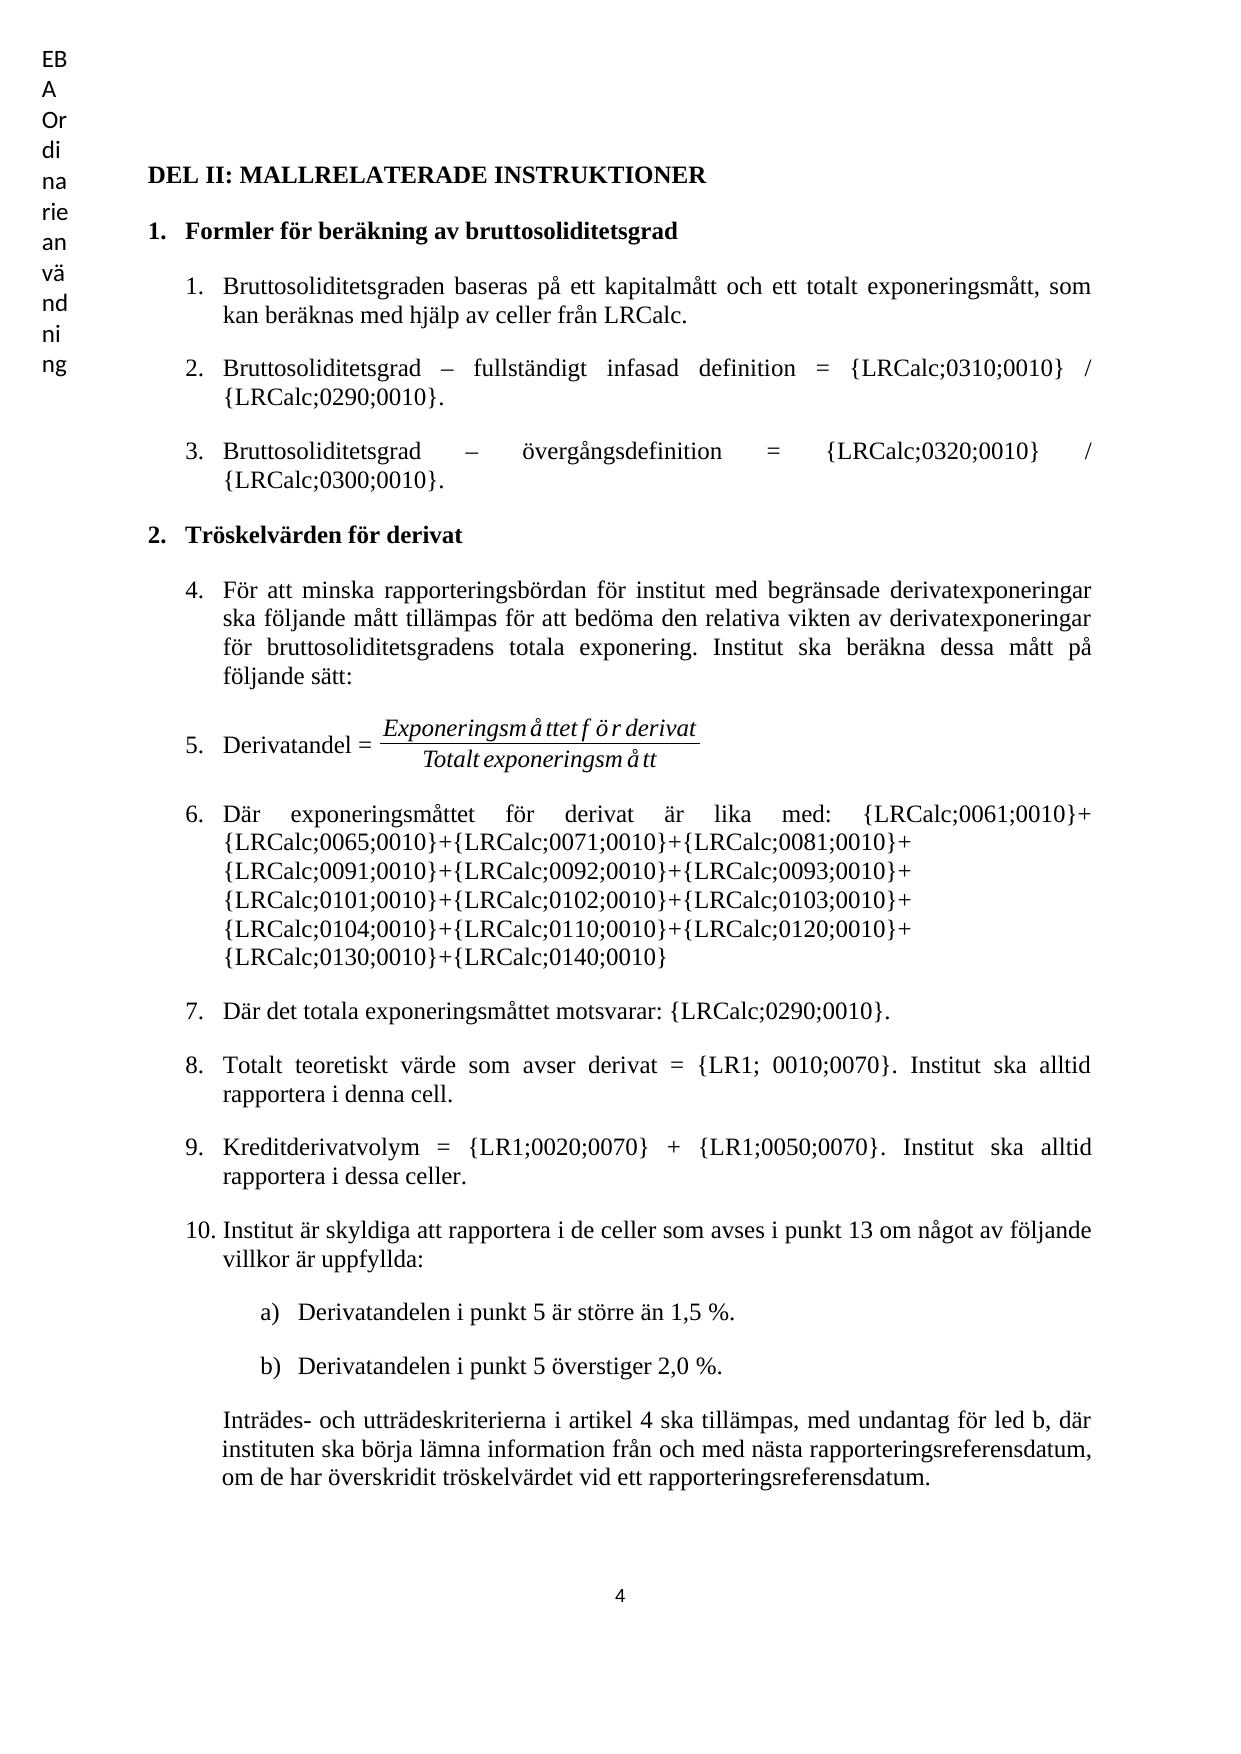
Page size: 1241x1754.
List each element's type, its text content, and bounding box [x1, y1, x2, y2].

text 9. Kreditderivatvolym = {LR1;0020;0070} + {LR1;0050;0070}. Institut ska alltid rapportera i dessa celler. [185, 1132, 1092, 1190]
text 6. Där exponeringsmåttet för derivat är lika med: {LRCalc;0061;0010}+{LRCalc;0065;0010}+{LRCalc;0071;0010}+{LRCalc;0081;0010}+{LRCalc;0091;0010}+{LRCalc;0092;0010}+{LRCalc;0093;0010}+{LRCalc;0101;0010}+{LRCalc;0102;0010}+{LRCalc;0103;0010}+{LRCalc;0104;0010}+{LRCalc;0110;0010}+{LRCalc;0120;0010}+{LRCalc;0130;0010}+{LRCalc;0140;0010} [185, 799, 1092, 971]
text DEL II: MALLRELATERADE INSTRUKTIONER [148, 158, 1092, 190]
text 1. Formler för beräkning av bruttosoliditetsgrad [148, 215, 1092, 246]
list Inträdes- och utträdeskriterierna i artikel 4 ska tillämpas, med undantag för led b, där instituten ska börja lämna information från och med nästa rapporteringsreferensdatum, om de har överskridit tröskelvärdet vid ett rapporteringsreferensdatum. [222, 1405, 1092, 1491]
text 4. För att minska rapporteringsbördan för institut med begränsade derivatexponeringar ska följande mått tillämpas för att bedöma den relativa vikten av derivatexponeringar för bruttosoliditetsgradens totala exponering. Institut ska beräkna dessa mått på följande sätt: [185, 575, 1092, 690]
text 8. Totalt teoretiskt värde som avser derivat = {LR1; 0010;0070}. Institut ska alltid rapportera i denna cell. [185, 1050, 1092, 1107]
list Derivatandelen i punkt 5 överstiger 2,0 %. [260, 1351, 1092, 1380]
text 2. Tröskelvärden för derivat [148, 518, 1092, 550]
text 5. Derivatandel = [185, 715, 1092, 774]
text 7. Där det totala exponeringsmåttet motsvarar: {LRCalc;0290;0010}. [185, 996, 1092, 1025]
list Derivatandelen i punkt 5 är större än 1,5 %. [260, 1297, 1092, 1326]
text 1. Bruttosoliditetsgraden baseras på ett kapitalmått och ett totalt exponeringsmått, som kan beräknas med hjälp av celler från LRCalc. [185, 271, 1092, 328]
text 10. Institut är skyldiga att rapportera i de celler som avses i punkt 13 om något av följande villkor är uppfyllda: [185, 1215, 1092, 1272]
text 2. Bruttosoliditetsgrad – fullständigt infasad definition = {LRCalc;0310;0010} / {LRCalc;0290;0010}. [185, 353, 1092, 411]
text 3. Bruttosoliditetsgrad – övergångsdefinition = {LRCalc;0320;0010} / {LRCalc;0300;0010}. [185, 436, 1092, 493]
